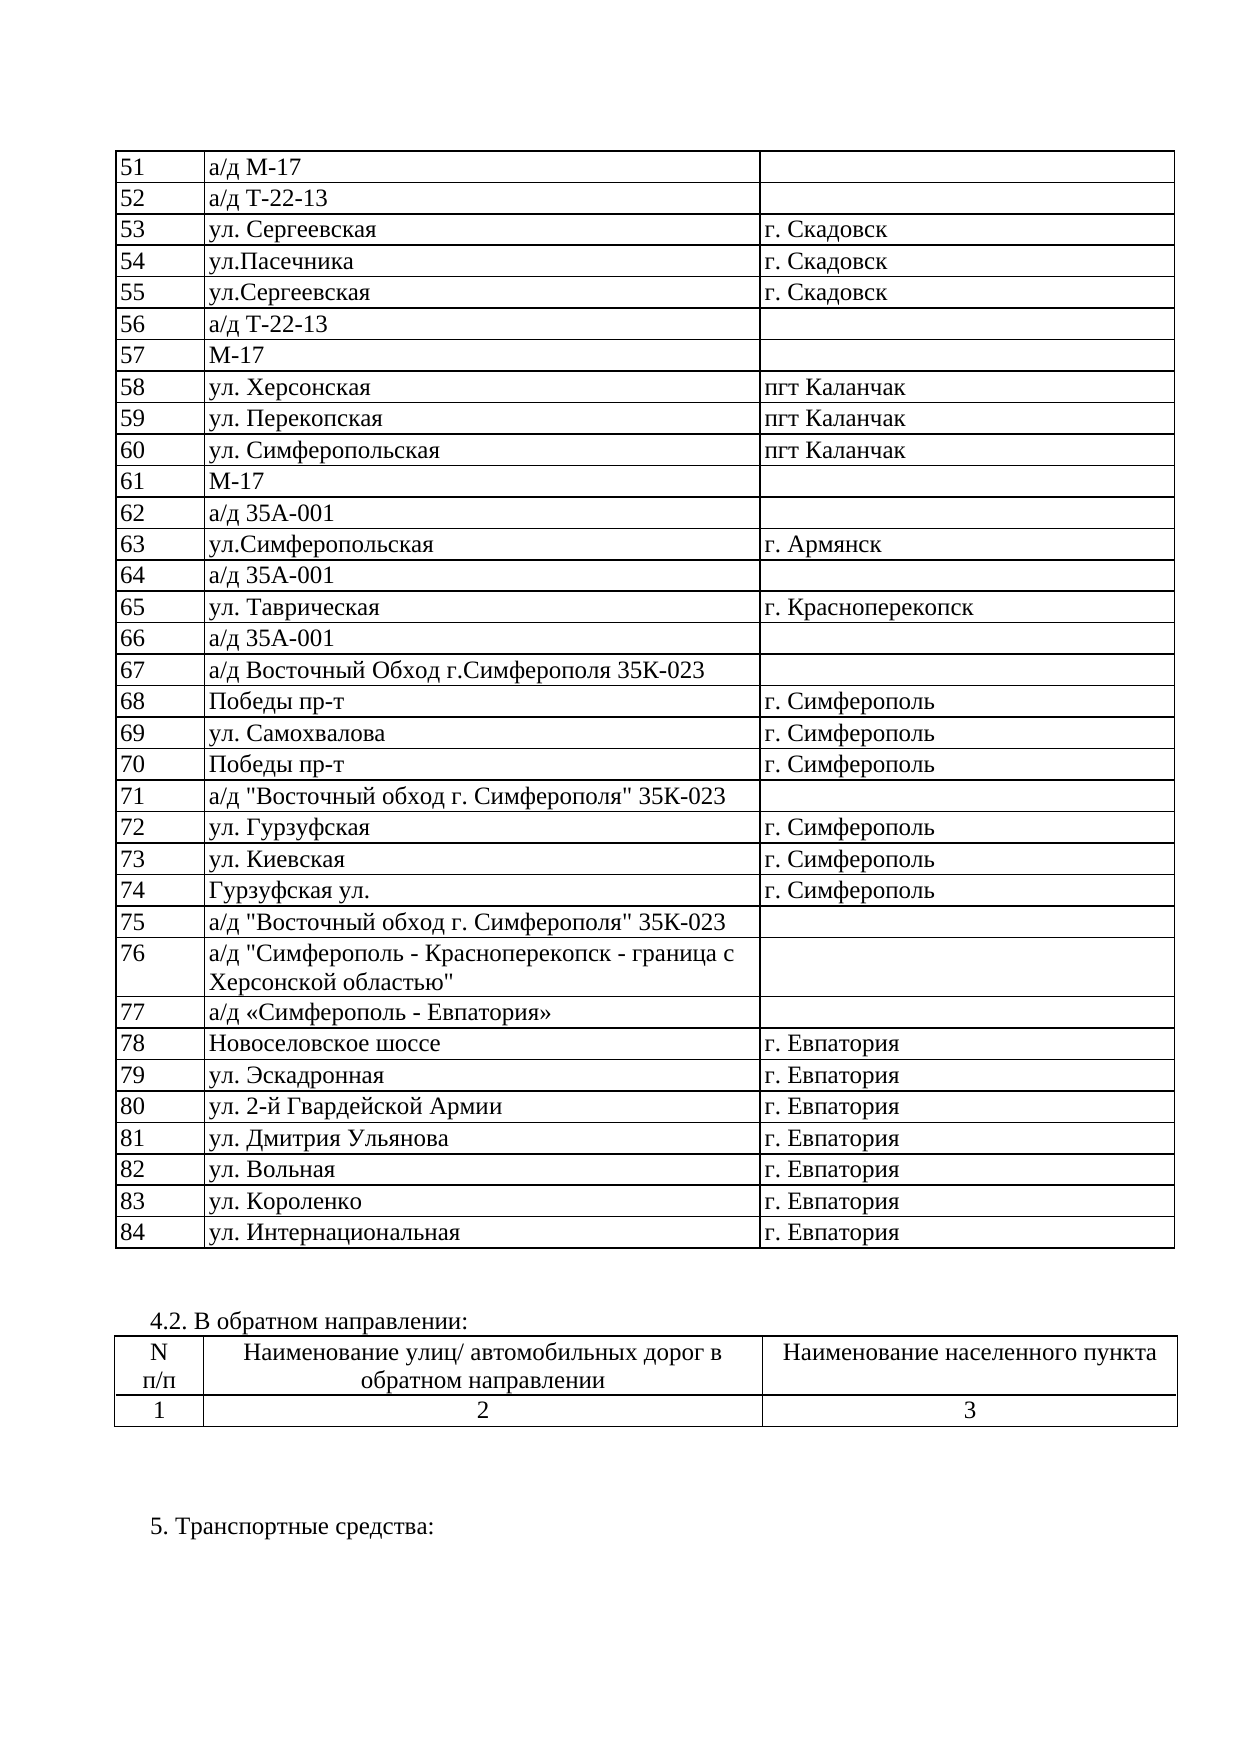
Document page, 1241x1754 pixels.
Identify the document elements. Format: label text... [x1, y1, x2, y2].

table_cell 54 [117, 246, 204, 276]
table_cell 70 [117, 749, 204, 779]
table_cell Победы пр-т [205, 749, 759, 779]
table_cell г. Скадовск [761, 215, 1174, 244]
table_cell 76 [117, 938, 204, 996]
table_cell М-17 [205, 466, 759, 496]
table_header N п/п [115, 1337, 203, 1394]
table_cell пгт Каланчак [761, 403, 1174, 433]
table_cell 2 [204, 1396, 762, 1426]
table_cell 63 [117, 529, 204, 559]
table_cell 66 [117, 623, 204, 653]
table_cell 65 [117, 592, 204, 622]
table_cell ул. Самохвалова [205, 718, 759, 748]
table_cell г. Армянск [761, 529, 1174, 559]
table_cell ул. Вольная [205, 1155, 759, 1184]
table_cell г. Симферополь [761, 718, 1174, 748]
table_cell а/д Т-22-13 [205, 309, 759, 339]
table_cell г. Евпатория [761, 1217, 1174, 1247]
table_cell а/д «Симферополь - Евпатория» [205, 997, 759, 1027]
table_cell ул. Дмитрия Ульянова [205, 1123, 759, 1153]
table_cell 55 [117, 277, 204, 307]
text 4.2. В обратном направлении: [150, 1306, 1090, 1335]
table_cell г. Симферополь [761, 812, 1174, 842]
table_cell [761, 466, 1174, 496]
table_cell 72 [117, 812, 204, 842]
table_cell [761, 309, 1174, 339]
table_cell 64 [117, 561, 204, 590]
table_cell а/д М-17 [205, 152, 759, 181]
table_cell 51 [117, 152, 204, 181]
table_cell [761, 152, 1174, 181]
table_cell 57 [117, 340, 204, 370]
table_cell ул. Короленко [205, 1186, 759, 1216]
table_cell 71 [117, 781, 204, 811]
table_cell г. Евпатория [761, 1029, 1174, 1058]
table_cell 1 [115, 1395, 203, 1426]
table_cell а/д "Восточный обход г. Симферополя" 35К-023 [205, 781, 759, 811]
table_cell 81 [117, 1123, 204, 1153]
table_cell 84 [117, 1217, 204, 1247]
table_cell Победы пр-т [205, 686, 759, 716]
table_cell [761, 997, 1174, 1027]
table_cell 75 [117, 907, 204, 936]
table_cell а/д 35А-001 [205, 623, 759, 653]
table_cell [761, 498, 1174, 527]
table_cell М-17 [205, 340, 759, 370]
table_cell г. Красноперекопск [761, 592, 1174, 622]
table_cell 58 [117, 372, 204, 402]
table_cell 80 [117, 1092, 204, 1121]
table_cell ул. Сергеевская [205, 215, 759, 244]
table_cell 73 [117, 844, 204, 873]
table_cell ул. Гурзуфская [205, 812, 759, 842]
table_cell [761, 907, 1174, 936]
table_cell г. Евпатория [761, 1123, 1174, 1153]
table_cell [761, 623, 1174, 653]
table_cell а/д Т-22-13 [205, 183, 759, 213]
table_cell 68 [117, 686, 204, 716]
table_cell ул.Пасечника [205, 246, 759, 276]
table_cell ул. Интернациональная [205, 1217, 759, 1247]
table_cell г. Симферополь [761, 844, 1174, 873]
table_cell 83 [117, 1186, 204, 1216]
table_cell 78 [117, 1029, 204, 1058]
table_cell пгт Каланчак [761, 372, 1174, 402]
table_cell 82 [117, 1155, 204, 1184]
table_cell г. Скадовск [761, 277, 1174, 307]
table_cell [761, 340, 1174, 370]
table_cell [761, 561, 1174, 590]
table_cell ул.Симферопольская [205, 529, 759, 559]
table_cell г. Евпатория [761, 1155, 1174, 1184]
table_cell 61 [117, 466, 204, 496]
table_cell Новоселовское шоссе [205, 1029, 759, 1058]
table_cell а/д 35А-001 [205, 498, 759, 527]
text 5. Транспортные средства: [150, 1511, 1090, 1540]
table_cell ул. Киевская [205, 844, 759, 873]
table_cell 79 [117, 1060, 204, 1090]
table_cell г. Скадовск [761, 246, 1174, 276]
table_cell [761, 183, 1174, 213]
table_cell а/д Восточный Обход г.Симферополя 35К-023 [205, 655, 759, 685]
table_cell 3 [763, 1394, 1177, 1426]
table_cell г. Евпатория [761, 1092, 1174, 1121]
table_cell ул. Симферопольская [205, 435, 759, 464]
table_cell ул. Таврическая [205, 592, 759, 622]
table_cell ул. Херсонская [205, 372, 759, 402]
table_cell 69 [117, 718, 204, 748]
table_cell г. Симферополь [761, 686, 1174, 716]
table_cell г. Симферополь [761, 749, 1174, 779]
table_cell ул. Перекопская [205, 403, 759, 433]
table_cell г. Евпатория [761, 1186, 1174, 1216]
table_cell г. Евпатория [761, 1060, 1174, 1090]
table_cell [761, 938, 1174, 996]
table_cell г. Симферополь [761, 875, 1174, 905]
table_cell а/д 35А-001 [205, 561, 759, 590]
table_header Наименование населенного пункта [763, 1337, 1177, 1394]
table_cell пгт Каланчак [761, 435, 1174, 464]
table_cell 56 [117, 309, 204, 339]
table_cell [761, 781, 1174, 811]
table_cell 67 [117, 655, 204, 685]
table_cell а/д "Восточный обход г. Симферополя" 35К-023 [205, 907, 759, 936]
table_cell ул.Сергеевская [205, 277, 759, 307]
table_cell ул. Эскадронная [205, 1060, 759, 1090]
table_cell [761, 655, 1174, 685]
table_cell 59 [117, 403, 204, 433]
table_header Наименование улиц/ автомобильных дорог в обратном направлении [204, 1337, 762, 1394]
table_cell 52 [117, 183, 204, 213]
table_cell 77 [117, 997, 204, 1027]
table_cell 62 [117, 498, 204, 527]
table_cell Гурзуфская ул. [205, 875, 759, 905]
table_cell а/д "Симферополь - Красноперекопск - граница с Херсонской областью" [205, 938, 759, 996]
table_cell 53 [117, 215, 204, 244]
table_cell ул. 2-й Гвардейской Армии [205, 1092, 759, 1121]
table_cell 74 [117, 875, 204, 905]
table_cell 60 [117, 435, 204, 464]
